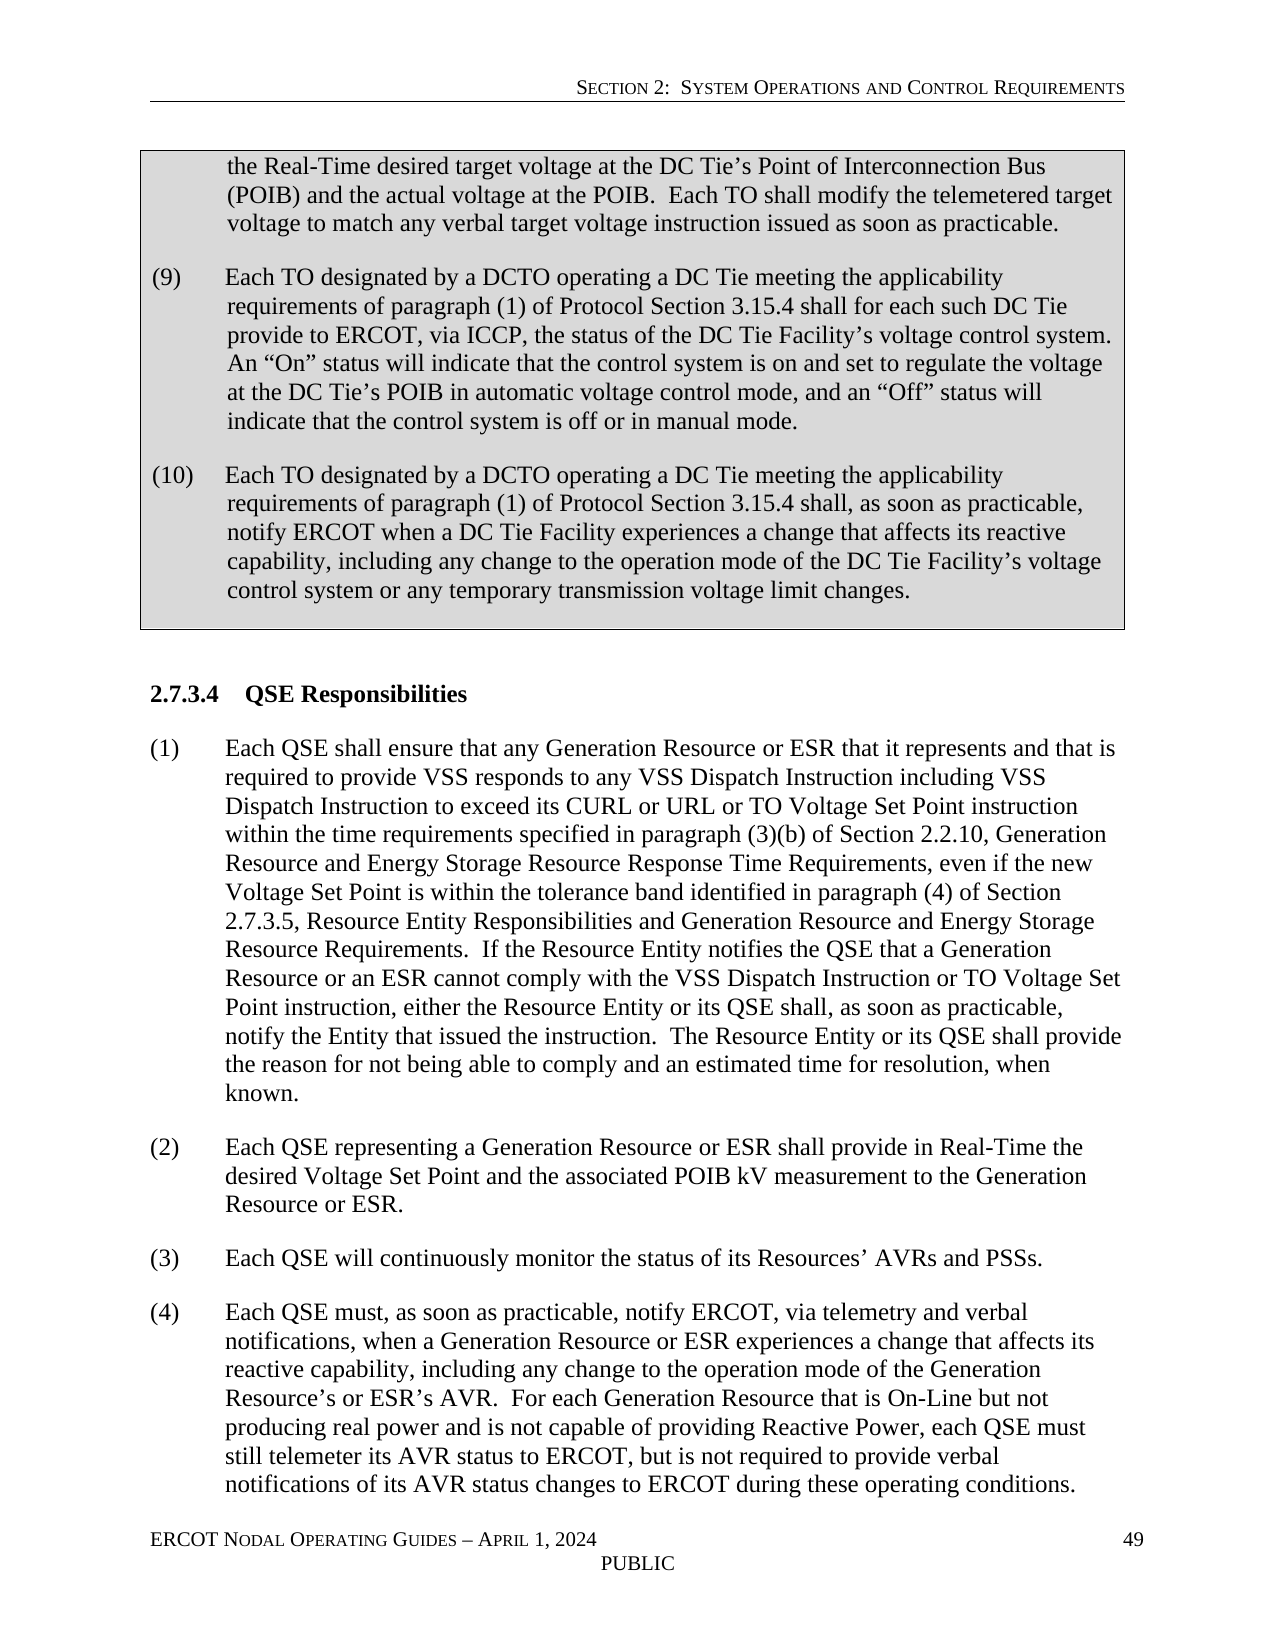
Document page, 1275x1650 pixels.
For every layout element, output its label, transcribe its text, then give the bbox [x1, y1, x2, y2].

list (4) Each QSE must, as soon as practicable, notify ERCOT, via telemetry and verbal notifications, when a Generation Resource or ESR experiences a change that affects its reactive capability, including any change to the operation mode of the Generation Resource’s or ESR’s AVR. For each Generation Resource that is On-Line but not producing real power and is not capable of providing Reactive Power, each QSE must still telemeter its AVR status to ERCOT, but is not required to provide verbal notifications of its AVR status changes to ERCOT during these operating conditions. [150, 1297, 1125, 1498]
text (3) Each QSE will continuously monitor the status of its Resources’ AVRs and PSSs. [150, 1243, 1125, 1272]
text 2.7.3.4 QSE Responsibilities [150, 679, 1125, 708]
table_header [141, 151, 1124, 628]
text (1) Each QSE shall ensure that any Generation Resource or ESR that it represents and that is required to provide VSS responds to any VSS Dispatch Instruction including VSS Dispatch Instruction to exceed its CURL or URL or TO Voltage Set Point instruction within the time requirements specified in paragraph (3)(b) of Section 2.2.10, Generation Resource and Energy Storage Resource Response Time Requirements, even if the new Voltage Set Point is within the tolerance band identified in paragraph (4) of Section 2.7.3.5, Resource Entity Responsibilities and Generation Resource and Energy Storage Resource Requirements. If the Resource Entity notifies the QSE that a Generation Resource or an ESR cannot comply with the VSS Dispatch Instruction or TO Voltage Set Point instruction, either the Resource Entity or its QSE shall, as soon as practicable, notify the Entity that issued the instruction. The Resource Entity or its QSE shall provide the reason for not being able to comply and an estimated time for resolution, when known. [150, 733, 1125, 1107]
text (2) Each QSE representing a Generation Resource or ESR shall provide in Real-Time the desired Voltage Set Point and the associated POIB kV measurement to the Generation Resource or ESR. [150, 1132, 1125, 1218]
